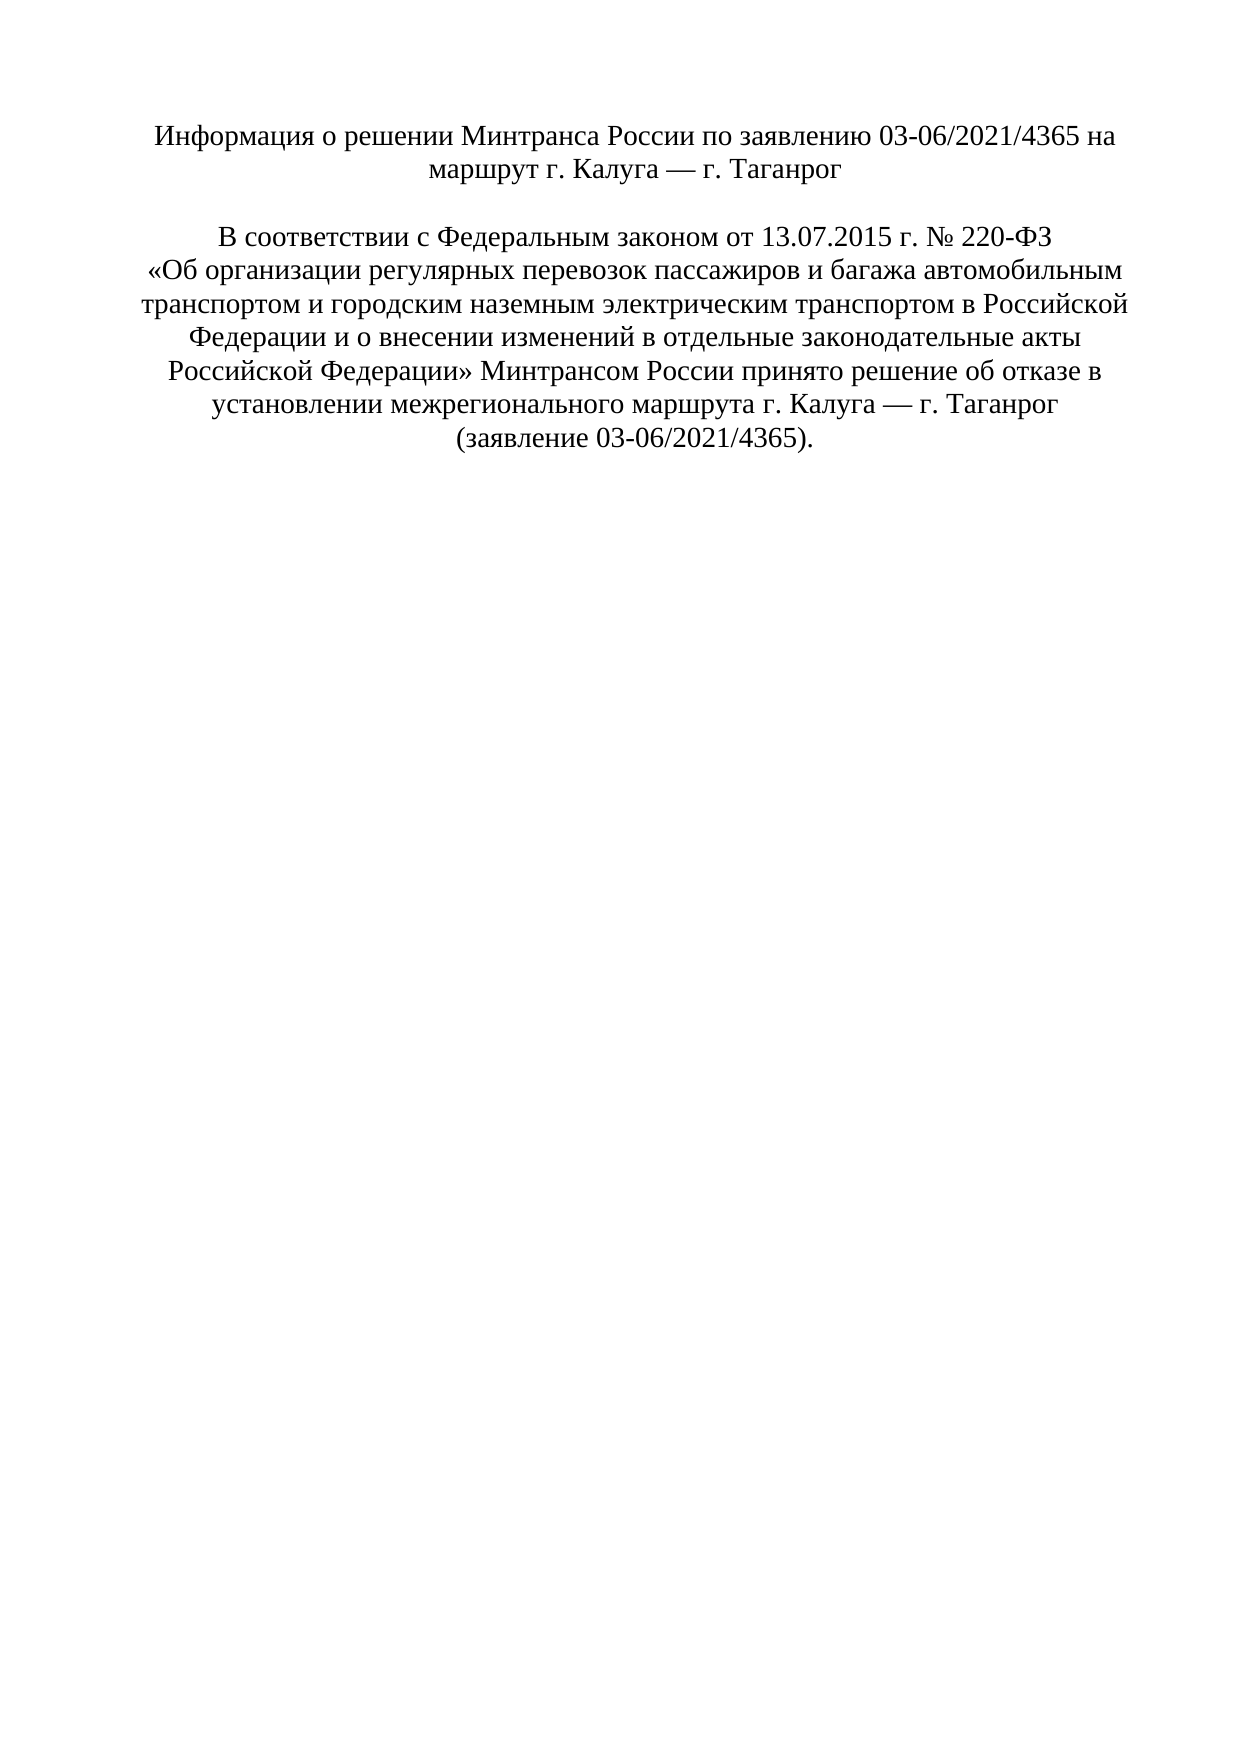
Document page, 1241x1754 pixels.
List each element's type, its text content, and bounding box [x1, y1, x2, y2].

text Информация о решении Минтранса России по заявлению 03-06/2021/4365 на маршрут г. Калуга — г. Таганрог [118, 118, 1152, 185]
text В соответствии с Федеральным законом от 13.07.2015 г. № 220-ФЗ «Об организации регулярных перевозок пассажиров и багажа автомобильным транспортом и городским наземным электрическим транспортом в Российской Федерации и о внесении изменений в отдельные законодательные акты Российской Федерации» Минтрансом России принято решение об отказе в установлении межрегионального маршрута г. Калуга — г. Таганрог [118, 219, 1152, 420]
text (заявление 03-06/2021/4365). [118, 420, 1152, 453]
